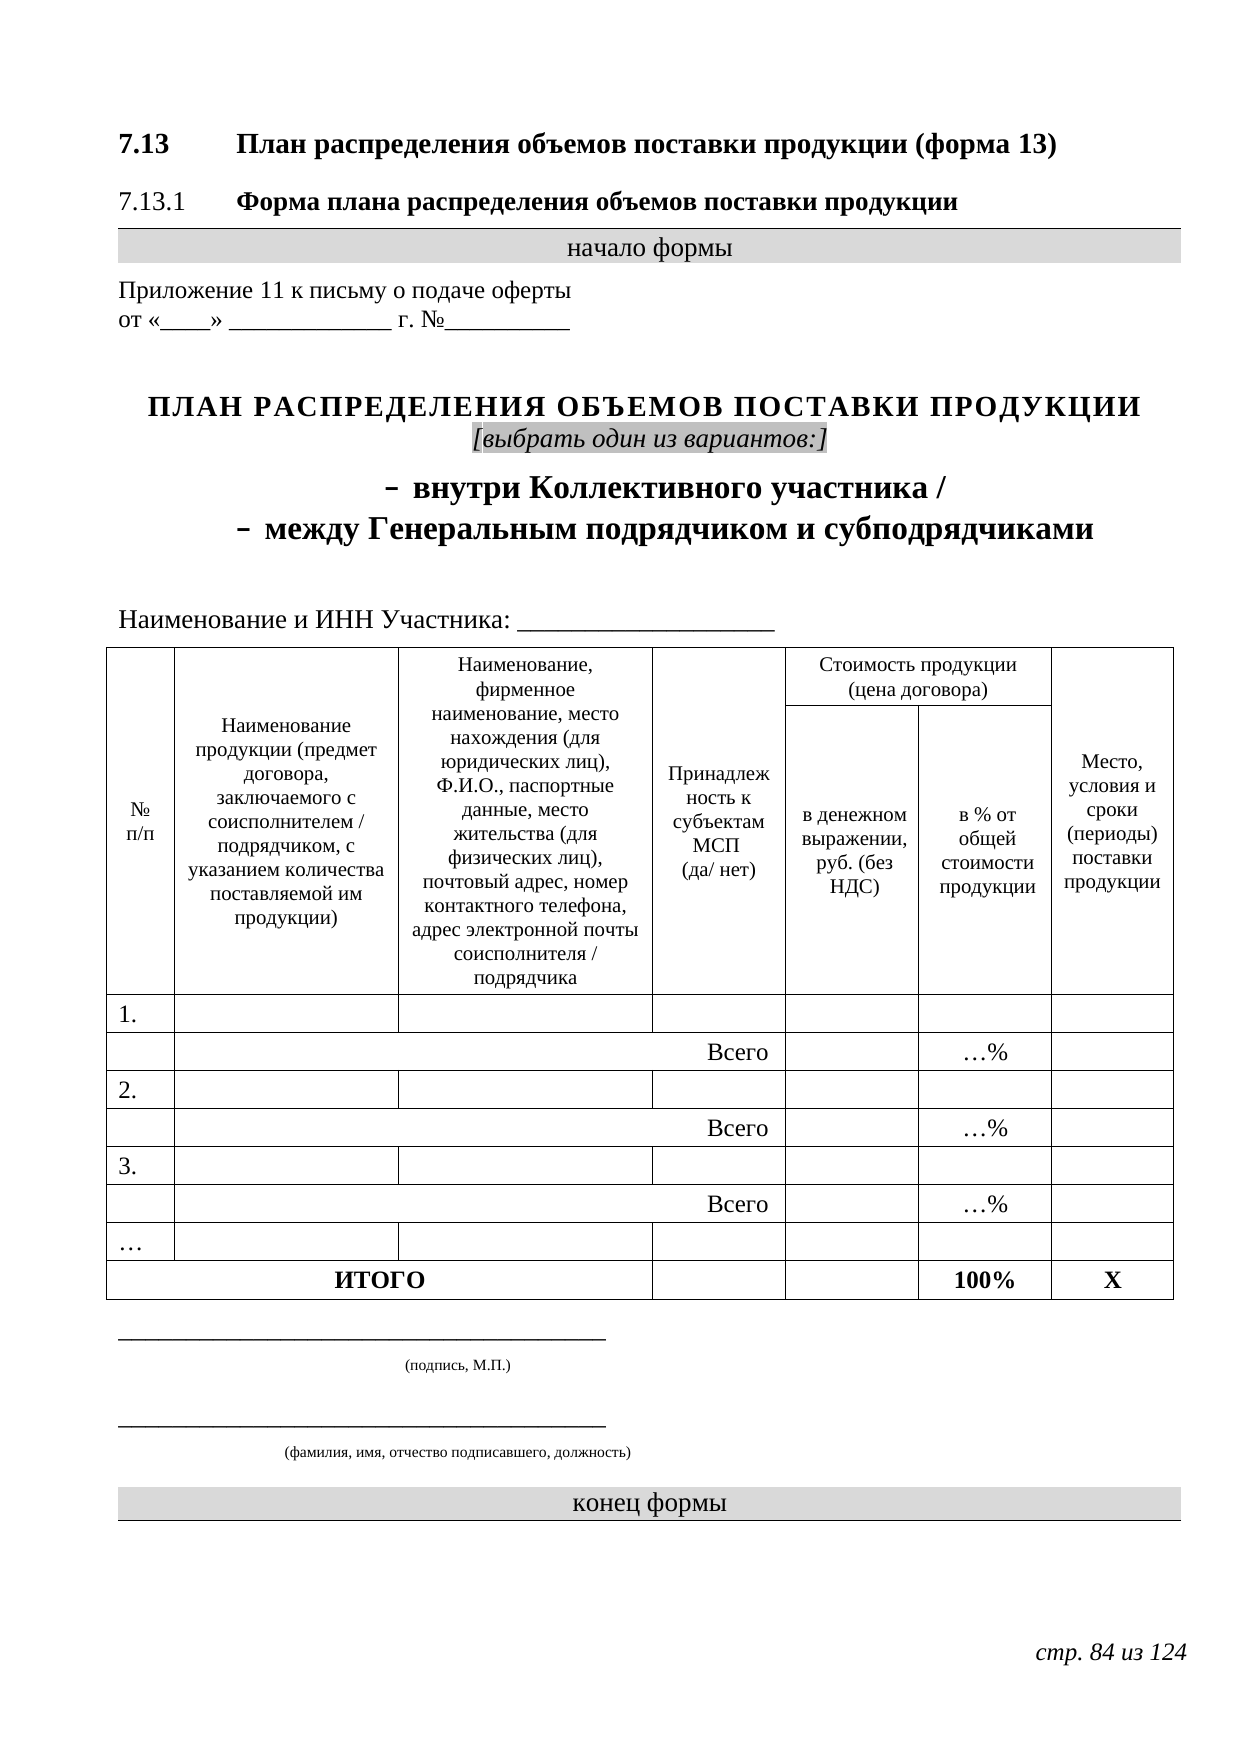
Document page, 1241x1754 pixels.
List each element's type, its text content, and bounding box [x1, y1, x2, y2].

table_cell [399, 995, 652, 1032]
table_cell [175, 995, 398, 1032]
table_cell [786, 1261, 918, 1298]
table_cell … [107, 1223, 174, 1260]
table_cell [919, 1223, 1051, 1260]
table_cell [919, 1147, 1051, 1184]
table_cell [786, 1147, 918, 1184]
text (подпись, М.П.) [118, 1356, 797, 1387]
table_cell [1052, 1185, 1173, 1222]
table_header Принадлежность к субъектам МСП (да/ нет) [653, 648, 785, 993]
table_cell [919, 995, 1051, 1032]
table_cell [653, 1071, 785, 1108]
table_cell [107, 1109, 174, 1146]
table_cell [653, 1147, 785, 1184]
table_cell [653, 1261, 785, 1298]
table_cell [1052, 1223, 1173, 1260]
text Форма плана распределения объемов поставки продукции [118, 185, 1181, 216]
table_cell [107, 1185, 174, 1222]
table_cell 100% [919, 1261, 1051, 1298]
table_cell [786, 1071, 918, 1108]
table_cell …% [919, 1109, 1051, 1146]
table_header № п/п [107, 648, 174, 993]
table_cell [175, 1071, 398, 1108]
text конец формы [118, 1487, 1181, 1520]
text (фамилия, имя, отчество подписавшего, должность) [118, 1443, 797, 1474]
text начало формы [118, 229, 1181, 263]
table_cell [1052, 1033, 1173, 1070]
table_cell [175, 1223, 398, 1260]
table_cell [175, 1147, 398, 1184]
table_cell [107, 1071, 174, 1108]
subtitle План распределения объемов поставки продукции (форма 13) [118, 126, 1181, 160]
table_cell [1052, 1109, 1173, 1146]
text ____________________________________ [118, 1312, 1181, 1343]
table_cell [786, 1109, 918, 1146]
table_header Стоимость продукции (цена договора) [786, 648, 1051, 705]
table_cell …% [919, 1185, 1051, 1222]
table_cell [107, 1147, 174, 1184]
table_cell [107, 995, 174, 1032]
table_header Наименование, фирменное наименование, место нахождения (для юридических лиц), Ф.И.О., паспортные данные, место жительства (для физических лиц), почтовый адрес, номер контактного телефона, адрес электронной почты соисполнителя / подрядчика [399, 648, 652, 993]
table_cell [1052, 1071, 1173, 1108]
text ____________________________________ [118, 1399, 1181, 1430]
table_cell [1052, 995, 1173, 1032]
table_header Место, условия и сроки (периоды) поставки продукции [1052, 648, 1173, 993]
table_cell [653, 1223, 785, 1260]
table_cell [786, 1185, 918, 1222]
table_cell [786, 995, 918, 1032]
table_cell …% [919, 1033, 1051, 1070]
list между Генеральным подрядчиком и субподрядчиками [148, 507, 1181, 547]
table_cell [399, 1223, 652, 1260]
table_cell Всего [175, 1109, 785, 1146]
table_cell [107, 1033, 174, 1070]
table_cell [653, 995, 785, 1032]
text Приложение 11 к письму о подаче оферты от «____» _____________ г. №__________ [118, 275, 1181, 333]
table_cell [919, 1071, 1051, 1108]
table_cell ИТОГО [107, 1261, 652, 1298]
table_cell Всего [175, 1185, 785, 1222]
table_cell [399, 1071, 652, 1108]
table_cell в денежном выражении, руб. (без НДС) [786, 706, 918, 993]
table_cell Всего [175, 1033, 785, 1070]
table_cell Х [1052, 1261, 1173, 1298]
table_cell [786, 1033, 918, 1070]
list внутри Коллективного участника / [148, 466, 1181, 507]
table_cell [786, 1223, 918, 1260]
text Наименование и ИНН Участника: ___________________ [118, 603, 1181, 635]
table_cell [399, 1147, 652, 1184]
text План распределения объемов поставки продукции [выбрать один из вариантов:] [118, 389, 1181, 453]
table_cell в % от общей стоимости продукции [919, 706, 1051, 993]
table_cell [1052, 1147, 1173, 1184]
table_header Наименование продукции (предмет договора, заключаемого с соисполнителем / подрядчиком, с указанием количества поставляемой им продукции) [175, 648, 398, 993]
